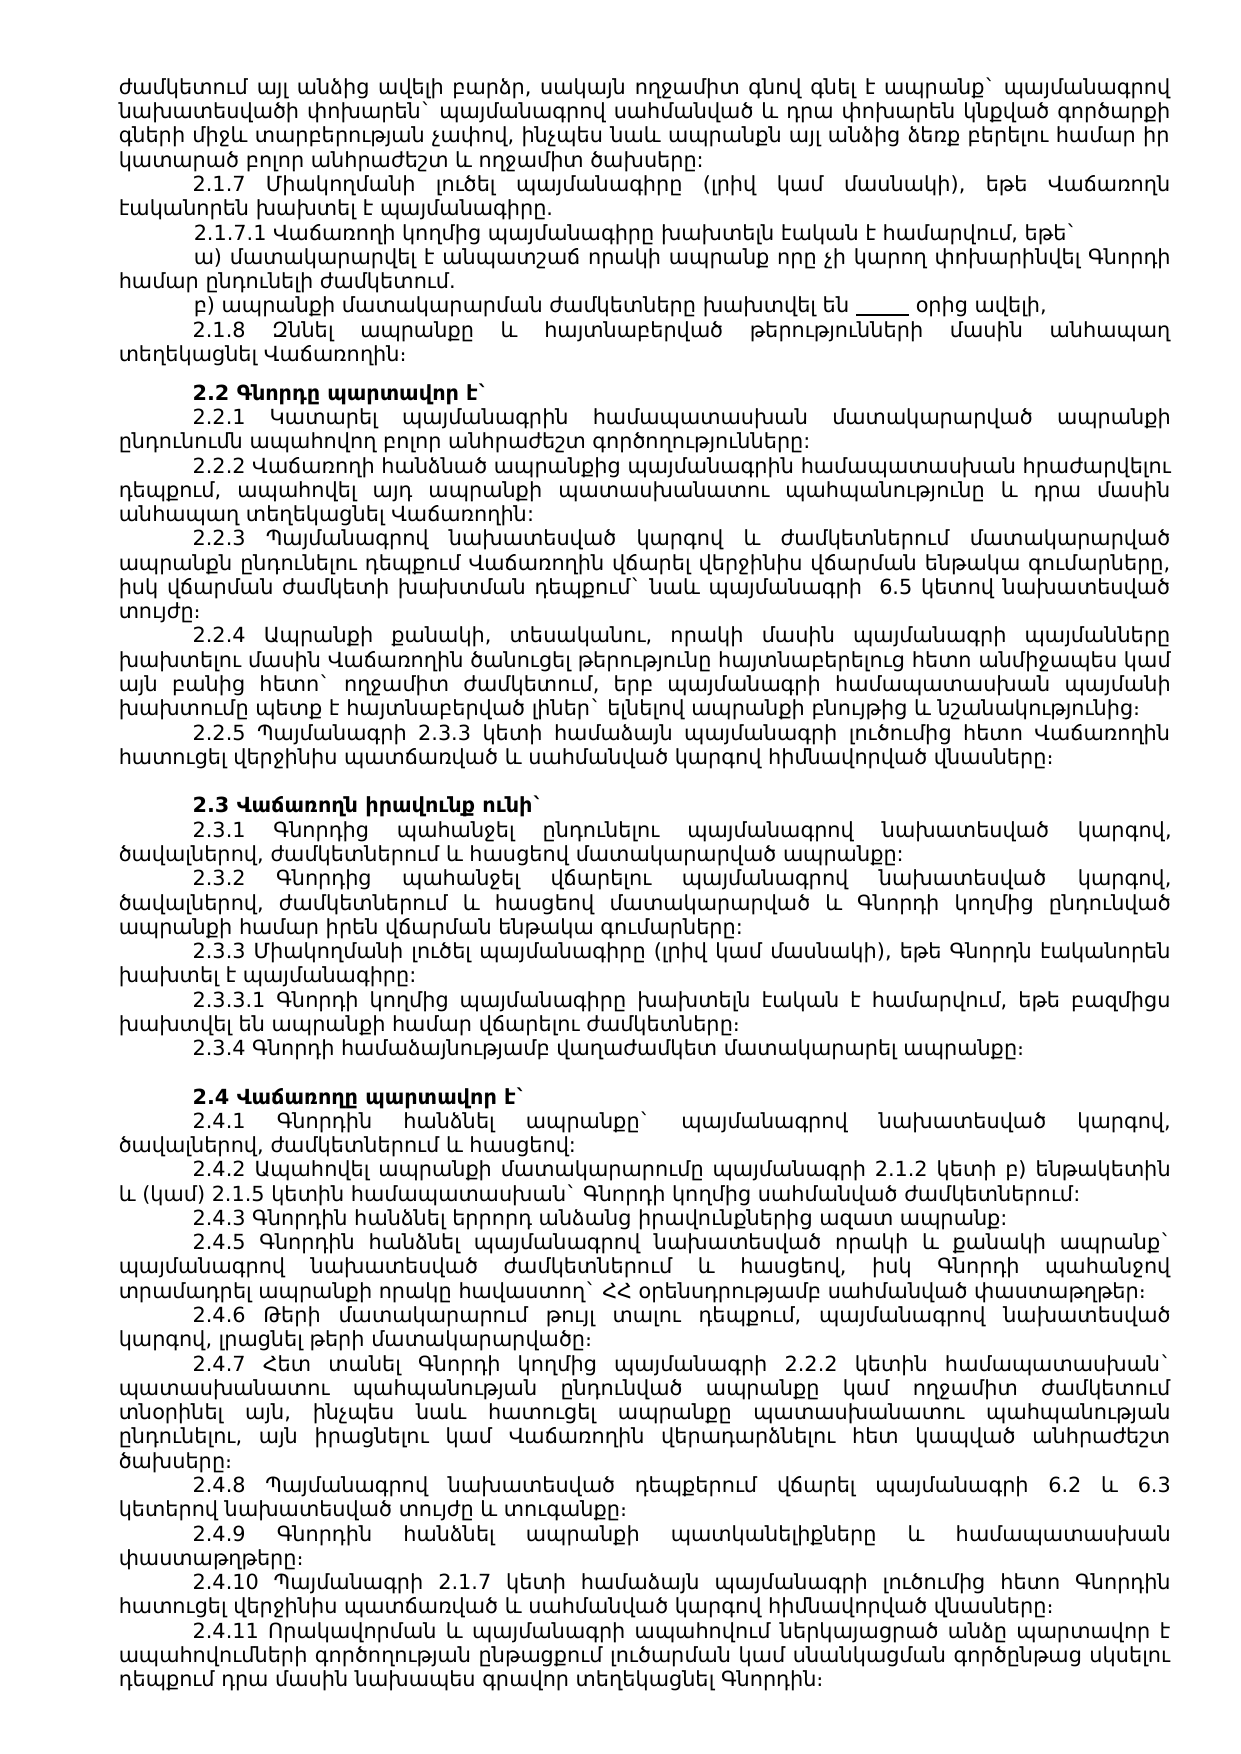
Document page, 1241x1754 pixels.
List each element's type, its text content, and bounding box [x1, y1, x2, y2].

text 2.1.8 Զննել ապրանքը և հայտնաբերված թերությունների մասին անհապաղ տեղեկացնել Վաճառողին։ [118, 318, 1171, 366]
text 2.3 Վաճառողն իրավունք ունի` [118, 793, 1171, 818]
text 2.2.3 Պայմանագրով նախատեսված կարգով և ժամկետներում մատակարարված ապրանքն ընդունելու դեպքում Վաճառողին վճարել վերջինիս վճարման ենթակա գումարները, իսկ վճարման ժամկետի խախտման դեպքում` նաև պայմանագրի 6.5 կետով նախատեսված տույժը։ [118, 526, 1171, 623]
text 2.3.1 Գնորդից պահանջել ընդունելու պայմանագրով նախատեսված կարգով, ծավալներով, ժամկետներում և հասցեով մատակարարված ապրանքը: [118, 818, 1171, 866]
text 2.4.7 Հետ տանել Գնորդի կողմից պայմանագրի 2.2.2 կետին համապատասխան` պատասխանատու պահպանության ընդունված ապրանքը կամ ողջամիտ ժամկետում տնօրինել այն, ինչպես նաև հատուցել ապրանքը պատասխանատու պահպանության ընդունելու, այն իրացնելու կամ Վաճառողին վերադարձնելու հետ կապված անհրաժեշտ ծախսերը։ [118, 1352, 1171, 1473]
text 2.1.7 Միակողմանի լուծել պայմանագիրը (լրիվ կամ մասնակի), եթե Վաճառողն էականորեն խախտել է պայմանագիրը. [118, 172, 1171, 221]
text 2.4 Վաճառողը պարտավոր է` [118, 1085, 1171, 1109]
text 2.4.10 Պայմանագրի 2.1.7 կետի համաձայն պայմանագրի լուծումից հետո Գնորդին հատուցել վերջինիս պատճառված և սահմանված կարգով հիմնավորված վնասները։ [118, 1570, 1171, 1619]
text 2.4.8 Պայմանագրով նախատեսված դեպքերում վճարել պայմանագրի 6.2 և 6.3 կետերով նախատեսված տույժը և տուգանքը։ [118, 1473, 1171, 1522]
text 2.2.1 Կատարել պայմանագրին համապատասխան մատակարարված ապրանքի ընդունումն ապահովող բոլոր անհրաժեշտ գործողությունները: [118, 405, 1171, 454]
text ա) մատակարարվել է անպատշաճ որակի ապրանք որը չի կարող փոխարինվել Գնորդի համար ընդունելի ժամկետում. [118, 245, 1171, 293]
text 2.4.3 Գնորդին հանձնել երրորդ անձանց իրավունքներից ազատ ապրանք: [118, 1206, 1171, 1230]
text բ) ապրանքի մատակարարման ժամկետները խախտվել են օրից ավելի, [118, 293, 1171, 318]
text 2.4.1 Գնորդին հանձնել ապրանքը` պայմանագրով նախատեսված կարգով, ծավալներով, ժամկետներում և հասցեով: [118, 1109, 1171, 1157]
text 2.4.2 Ապահովել ապրանքի մատակարարումը պայմանագրի 2.1.2 կետի բ) ենթակետին և (կամ) 2.1.5 կետին համապատասխան` Գնորդի կողմից սահմանված ժամկետներում: [118, 1157, 1171, 1206]
text 2.1.7.1 Վաճառողի կողմից պայմանագիրը խախտելն էական է համարվում, եթե` [118, 221, 1171, 245]
text 2.4.6 Թերի մատակարարում թույլ տալու դեպքում, պայմանագրով նախատեսված կարգով, լրացնել թերի մատակարարվածը։ [118, 1303, 1171, 1352]
text 2.2.2 Վաճառողի հանձնած ապրանքից պայմանագրին համապատասխան հրաժարվելու դեպքում, ապահովել այդ ապրանքի պատասխանատու պահպանությունը և դրա մասին անհապաղ տեղեկացնել Վաճառողին: [118, 454, 1171, 526]
text 2.2.4 Ապրանքի քանակի, տեսականու, որակի մասին պայմանագրի պայմանները խախտելու մասին Վաճառողին ծանուցել թերությունը հայտնաբերելուց հետո անմիջապես կամ այն բանից հետո` ողջամիտ ժամկետում, երբ պայմանագրի համապատասխան պայմանի խախտումը պետք է հայտնաբերված լիներ` ելնելով ապրանքի բնույթից և նշանակությունից։ [118, 623, 1171, 721]
text 2.4.5 Գնորդին հանձնել պայմանագրով նախատեսված որակի և քանակի ապրանք` պայմանագրով նախատեսված ժամկետներում և հասցեով, իսկ Գնորդի պահանջով տրամադրել ապրանքի որակը հավաստող` ՀՀ օրենսդրությամբ սահմանված փաստաթղթեր։ [118, 1230, 1171, 1303]
text 2.3.4 Գնորդի համաձայնությամբ վաղաժամկետ մատակարարել ապրանքը։ [118, 1036, 1171, 1060]
text 2.4.11 Որակավորման և պայմանագրի ապահովում ներկայացրած անձը պարտավոր է ապահովումների գործողության ընթացքում լուծարման կամ սնանկացման գործընթաց սկսելու դեպքում դրա մասին նախապես գրավոր տեղեկացնել Գնորդին։ [118, 1619, 1171, 1691]
text 2.2 Գնորդը պարտավոր է` [118, 381, 1171, 405]
text 2.3.3.1 Գնորդի կողմից պայմանագիրը խախտելն էական է համարվում, եթե բազմիցս խախտվել են ապրանքի համար վճարելու ժամկետները։ [118, 988, 1171, 1036]
text 2.3.3 Միակողմանի լուծել պայմանագիրը (լրիվ կամ մասնակի), եթե Գնորդն էականորեն խախտել է պայմանագիրը: [118, 939, 1171, 988]
text 2.2.5 Պայմանագրի 2.3.3 կետի համաձայն պայմանագրի լուծումից հետո Վաճառողին հատուցել վերջինիս պատճառված և սահմանված կարգով հիմնավորված վնասները։ [118, 721, 1171, 769]
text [118, 75, 1171, 172]
text 2.4.9 Գնորդին հանձնել ապրանքի պատկանելիքները և համապատասխան փաստաթղթերը։ [118, 1522, 1171, 1570]
text 2.3.2 Գնորդից պահանջել վճարելու պայմանագրով նախատեսված կարգով, ծավալներով, ժամկետներում և հասցեով մատակարարված և Գնորդի կողմից ընդունված ապրանքի համար իրեն վճարման ենթակա գումարները: [118, 866, 1171, 939]
